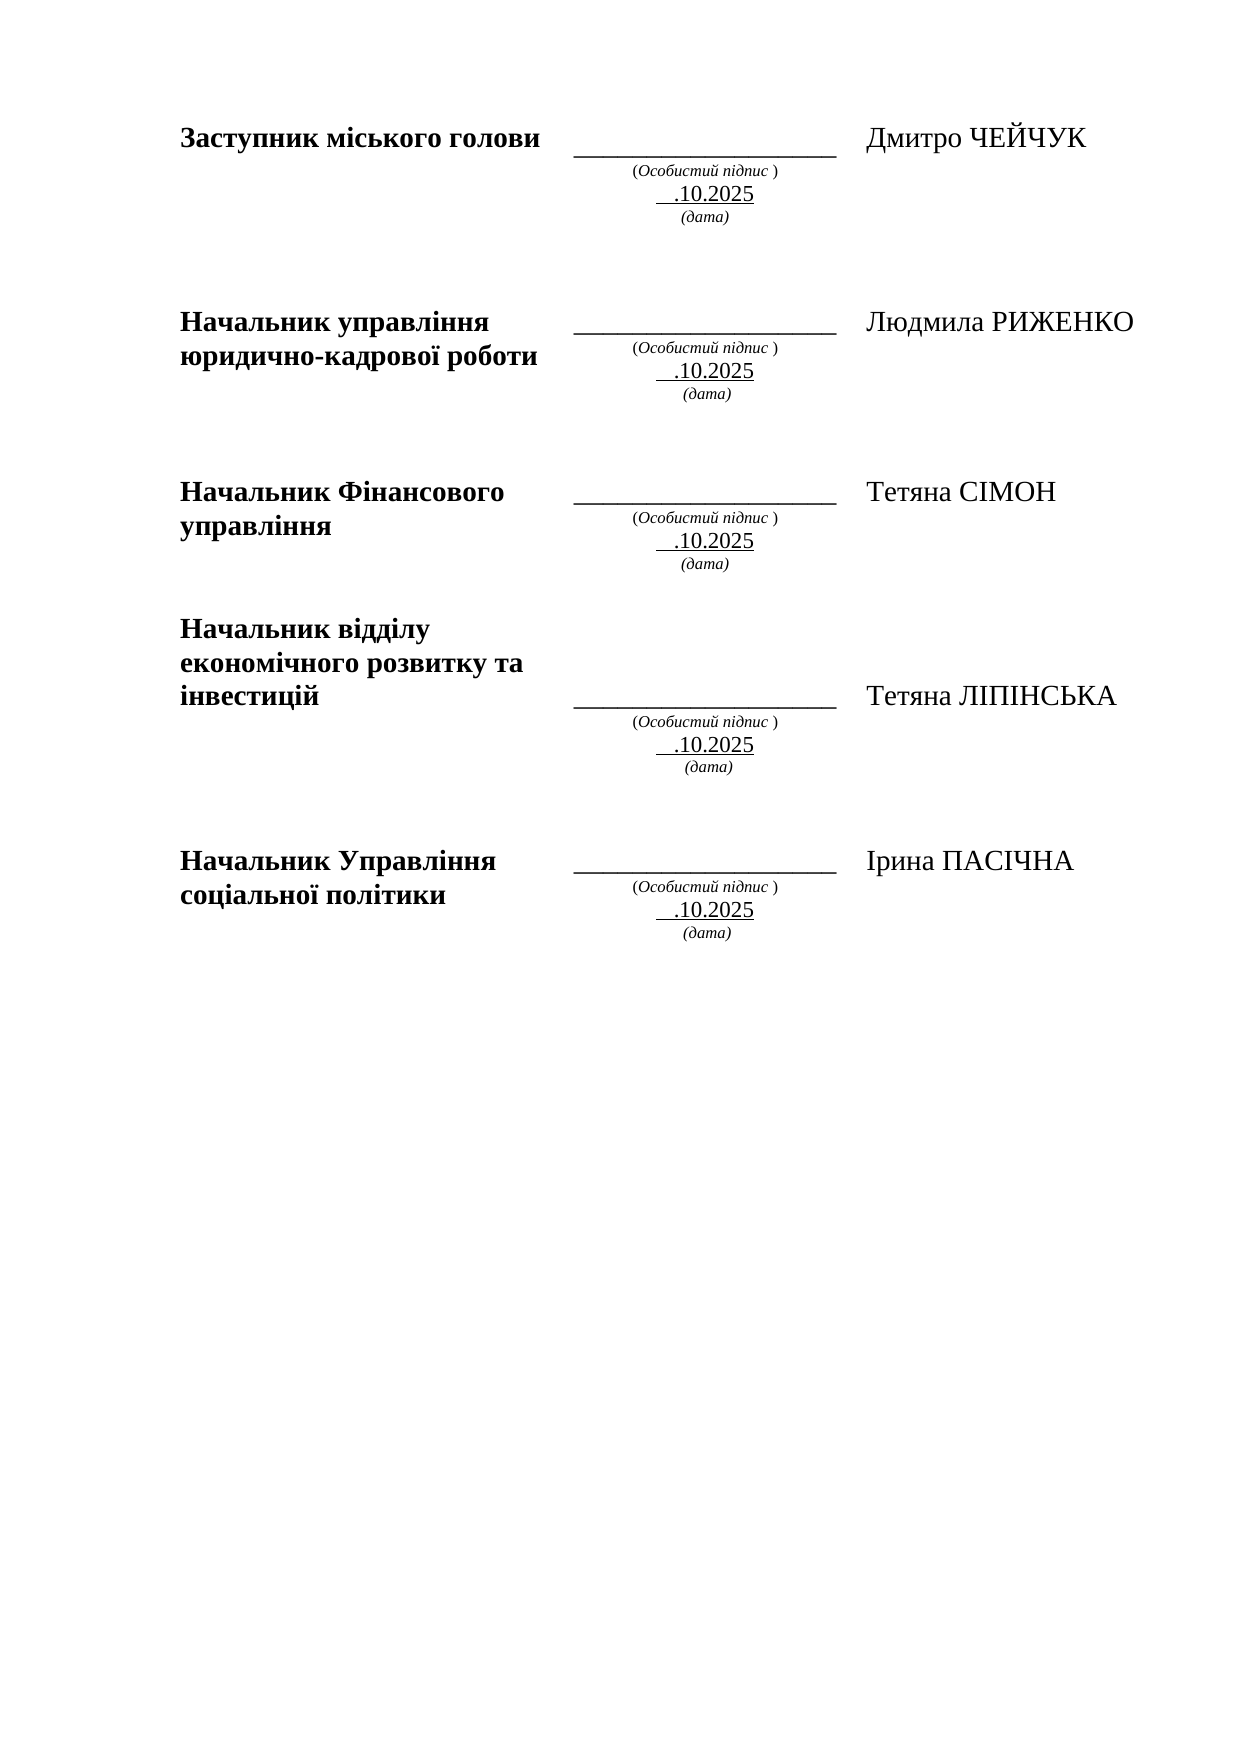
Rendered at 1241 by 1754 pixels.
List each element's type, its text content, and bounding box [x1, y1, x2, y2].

table_cell Начальник Управління соціальної політики [169, 810, 555, 975]
table_cell Начальник Фінансового управління [169, 441, 555, 611]
table_cell __________________ (Особистий підпис ) .10.2025 (дата) [555, 810, 855, 975]
table_cell Начальник відділу економічного розвитку та інвестицій [169, 611, 555, 810]
table_cell Тетяна ЛІПІНСЬКА [855, 611, 1166, 810]
table_cell __________________ (Особистий підпис ) .10.2025 (дата) [555, 271, 855, 441]
table_header __________________ (Особистий підпис ) .10.2025 (дата) [555, 120, 855, 271]
table_header Дмитро ЧЕЙЧУК [855, 120, 1166, 271]
table_cell Начальник управління юридично-кадрової роботи [169, 271, 555, 441]
table_header Заступник міського голови [169, 120, 555, 271]
table_cell __________________ (Особистий підпис ) .10.2025 (дата) [555, 441, 855, 611]
table_cell Людмила РИЖЕНКО [855, 271, 1166, 441]
table_cell Ірина ПАСІЧНА [855, 810, 1166, 975]
table_cell Тетяна СІМОН [855, 441, 1166, 611]
table_cell __________________ (Особистий підпис ) .10.2025 (дата) [555, 611, 855, 810]
